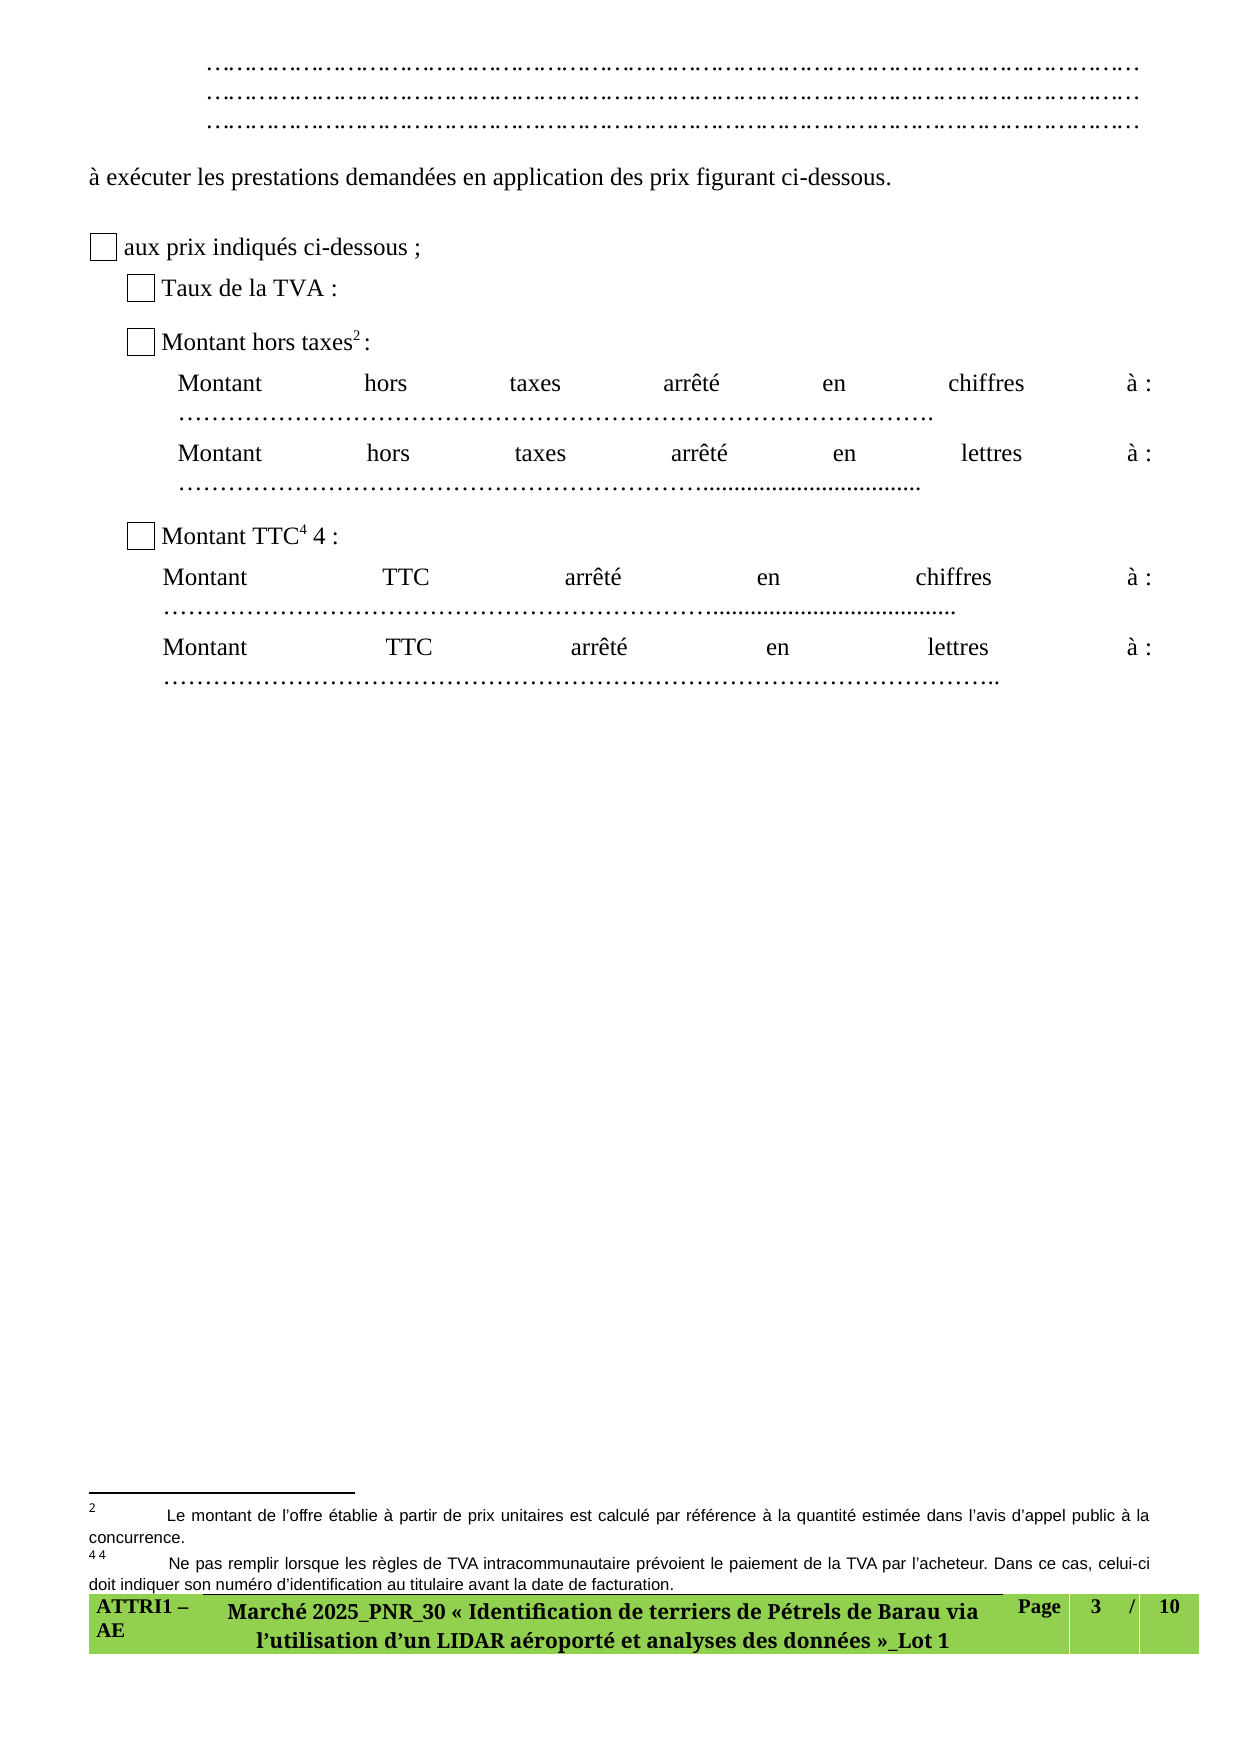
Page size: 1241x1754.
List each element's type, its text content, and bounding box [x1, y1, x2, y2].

text Montant hors taxes arrêté en chiffres à : ………………………………………………………………………………. [177, 368, 1152, 426]
text ……………………………………………………………………………………………………………………………………………………………………………………………………………………………………………………………………………………………………………………………………………… [207, 47, 1152, 133]
text Taux de la TVA : [89, 273, 1152, 302]
text aux prix indiqués ci-dessous ; [89, 232, 1152, 261]
text Montant hors taxes arrêté en lettres à : ………………………………………………………................................... [177, 438, 1152, 496]
text Montant TTC arrêté en chiffres à : …………………………………………………………....................................... [162, 562, 1152, 620]
text Montant TTC4 : [89, 521, 1152, 550]
text Montant TTC arrêté en lettres à : ……………………………………………………………………………………….. [162, 632, 1152, 690]
text à exécuter les prestations demandées en application des prix figurant ci-dessous. [89, 162, 1152, 191]
text Montant hors taxes : [89, 327, 1152, 356]
